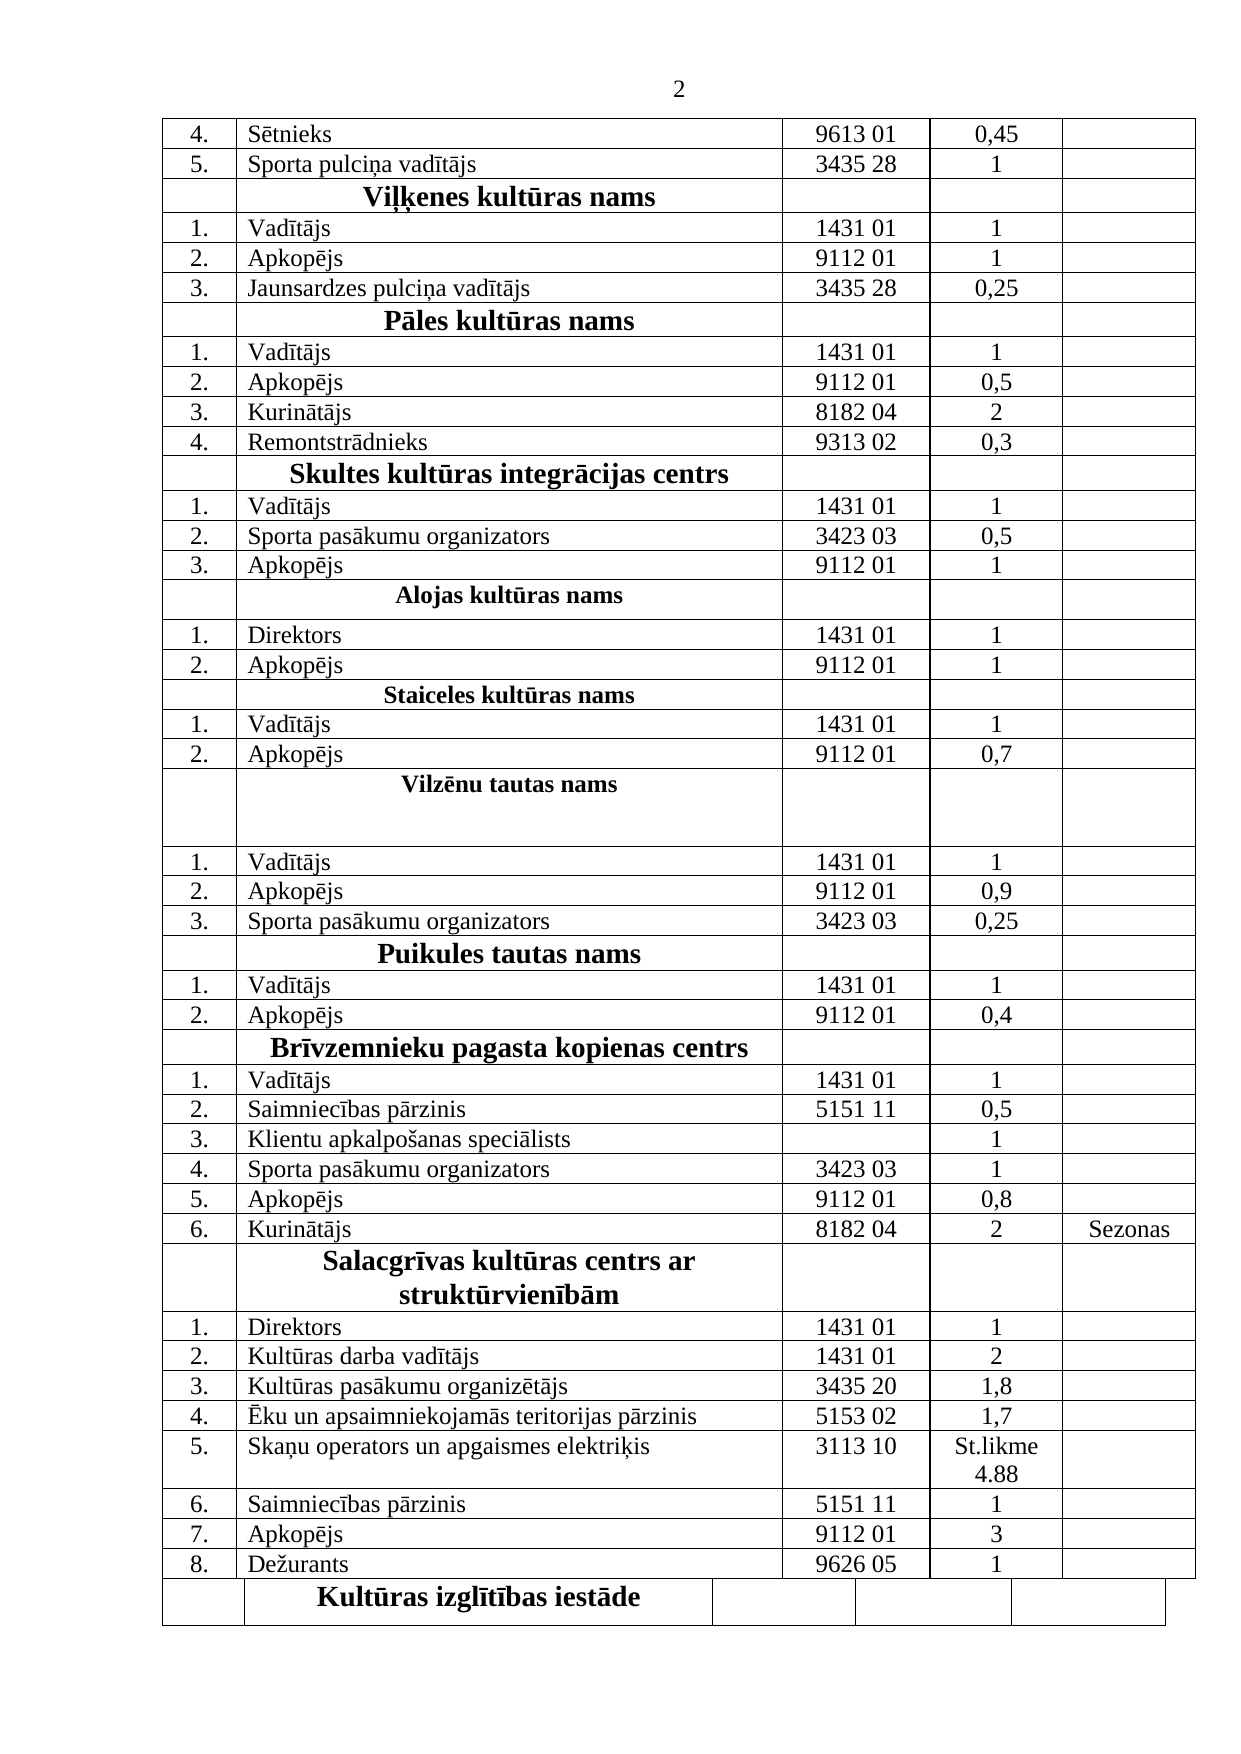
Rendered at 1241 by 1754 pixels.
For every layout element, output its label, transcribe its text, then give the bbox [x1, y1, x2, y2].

table_cell [1063, 273, 1195, 302]
table_cell Vadītājs [237, 710, 782, 738]
table_cell 9112 01 [783, 1519, 929, 1548]
table_cell 1 [931, 243, 1062, 272]
table_cell Sporta pasākumu organizators [237, 521, 782, 549]
table_cell 2. [163, 1000, 236, 1029]
table_cell [931, 1244, 1062, 1311]
table_cell 2. [163, 367, 236, 396]
table_cell [783, 936, 929, 969]
table_cell [931, 936, 1062, 969]
table_cell Apkopējs [237, 876, 782, 905]
table_cell 9112 01 [783, 1000, 929, 1029]
table_cell 2. [163, 521, 236, 549]
table_cell [1063, 1184, 1195, 1213]
table_cell 5151 11 [783, 1489, 929, 1518]
table_cell 3. [163, 273, 236, 302]
table_cell 7. [163, 1519, 236, 1548]
table_cell [1063, 936, 1195, 969]
table_cell 3435 20 [783, 1371, 929, 1400]
table_cell 1. [163, 971, 236, 999]
table_cell [1063, 456, 1195, 490]
table_cell [1063, 149, 1195, 178]
table_cell 2. [163, 650, 236, 679]
table_cell 2 [931, 397, 1062, 426]
table_cell 5151 11 [783, 1095, 929, 1123]
table_cell 6. [163, 1489, 236, 1518]
table_cell 0,25 [931, 906, 1062, 935]
table_cell [1063, 769, 1195, 846]
table_cell 1431 01 [783, 1341, 929, 1370]
table_cell 3. [163, 397, 236, 426]
table_cell [1063, 551, 1195, 579]
table_cell 0,4 [931, 1000, 1062, 1029]
table_cell 1431 01 [783, 710, 929, 738]
table_cell Vadītājs [237, 337, 782, 366]
table_cell 1 [931, 149, 1062, 178]
table_cell 1. [163, 337, 236, 366]
table_cell 3423 03 [783, 1154, 929, 1183]
table_cell [1063, 179, 1195, 212]
table_cell 1,7 [931, 1401, 1062, 1430]
table_cell [1063, 367, 1195, 396]
table_cell 3. [163, 906, 236, 935]
table_cell 1431 01 [783, 847, 929, 875]
table_cell Vadītājs [237, 971, 782, 999]
table_cell Direktors [237, 620, 782, 649]
table_cell [1063, 1000, 1195, 1029]
table_cell 8182 04 [783, 397, 929, 426]
table_cell Apkopējs [237, 551, 782, 579]
table_cell [783, 580, 929, 619]
table_cell Saimniecības pārzinis [237, 1095, 782, 1123]
table_cell [1063, 337, 1195, 366]
table_cell Vilzēnu tautas nams [237, 769, 782, 846]
table_cell Vadītājs [237, 1065, 782, 1093]
table_cell 9112 01 [783, 551, 929, 579]
table_cell 3435 28 [783, 149, 929, 178]
table_cell 9112 01 [783, 243, 929, 272]
table_cell [1063, 1401, 1195, 1430]
table_cell [163, 179, 236, 212]
table_cell 8182 04 [783, 1214, 929, 1242]
table_cell 0,8 [931, 1184, 1062, 1213]
table_cell 3. [163, 551, 236, 579]
table_cell Sporta pulciņa vadītājs [237, 149, 782, 178]
table_cell Remontstrādnieks [237, 427, 782, 455]
table_cell Sporta pasākumu organizators [237, 906, 782, 935]
table_cell Dežurants [237, 1549, 782, 1578]
table_cell 1 [931, 1549, 1062, 1578]
table_cell [931, 680, 1062, 708]
table_cell [1063, 1312, 1195, 1340]
table_cell 2. [163, 1341, 236, 1370]
table_cell Sporta pasākumu organizators [237, 1154, 782, 1183]
table_cell Kultūras darba vadītājs [237, 1341, 782, 1370]
table_cell [163, 769, 236, 846]
table_cell 1 [931, 551, 1062, 579]
table_cell 1. [163, 710, 236, 738]
table_cell [163, 936, 236, 969]
table_cell 9112 01 [783, 739, 929, 768]
table_cell [1063, 243, 1195, 272]
table_cell 1. [163, 491, 236, 520]
table_cell [856, 1579, 1011, 1625]
table_cell 1431 01 [783, 620, 929, 649]
table_cell [783, 456, 929, 490]
table_cell [1063, 1431, 1195, 1488]
table_cell 1 [931, 1065, 1062, 1093]
table_cell 1 [931, 1154, 1062, 1183]
table_cell 1431 01 [783, 337, 929, 366]
table_cell 4. [163, 1154, 236, 1183]
table_cell Pāles kultūras nams [237, 303, 782, 336]
table_cell 1431 01 [783, 971, 929, 999]
table_cell [1063, 680, 1195, 708]
table_cell [783, 769, 929, 846]
table_cell 0,5 [931, 367, 1062, 396]
table_cell 6. [163, 1214, 236, 1242]
table_header [1063, 119, 1195, 148]
table_cell [931, 1030, 1062, 1064]
table_cell Kurinātājs [237, 1214, 782, 1242]
table_header 0,45 [931, 119, 1062, 148]
table_cell [713, 1579, 855, 1625]
table_cell 0,7 [931, 739, 1062, 768]
table_cell 0,9 [931, 876, 1062, 905]
table_cell [931, 179, 1062, 212]
table_cell 1. [163, 1312, 236, 1340]
table_cell Jaunsardzes pulciņa vadītājs [237, 273, 782, 302]
table_cell [1063, 971, 1195, 999]
table_cell 2. [163, 739, 236, 768]
table_cell [1063, 303, 1195, 336]
table_cell 3. [163, 1371, 236, 1400]
table_cell 1 [931, 1489, 1062, 1518]
table_cell Vadītājs [237, 847, 782, 875]
table_cell 1,8 [931, 1371, 1062, 1400]
table_cell [1063, 427, 1195, 455]
table_cell [783, 303, 929, 336]
table_cell [1063, 710, 1195, 738]
table_cell 1. [163, 1065, 236, 1093]
table_cell [1012, 1579, 1165, 1625]
table_cell Skultes kultūras integrācijas centrs [237, 456, 782, 490]
table_cell [1063, 1371, 1195, 1400]
table_cell 1431 01 [783, 213, 929, 242]
table_cell 9112 01 [783, 876, 929, 905]
table_cell [163, 303, 236, 336]
table_cell Apkopējs [237, 1184, 782, 1213]
table_cell [1063, 1519, 1195, 1548]
table_cell 1. [163, 847, 236, 875]
table_cell [163, 680, 236, 708]
table_cell [1063, 1124, 1195, 1153]
table_header Sētnieks [237, 119, 782, 148]
table_cell [783, 179, 929, 212]
table_cell Apkopējs [237, 367, 782, 396]
table_cell Salacgrīvas kultūras centrs ar struktūrvienībām [237, 1244, 782, 1311]
table_cell 2. [163, 1095, 236, 1123]
table_cell 1. [163, 213, 236, 242]
table_cell 5. [163, 1184, 236, 1213]
table_cell Brīvzemnieku pagasta kopienas centrs [237, 1030, 782, 1064]
table_cell [931, 456, 1062, 490]
table_cell 2. [163, 876, 236, 905]
table_cell [783, 1030, 929, 1064]
table_cell 1431 01 [783, 1312, 929, 1340]
table_cell Skaņu operators un apgaismes elektriķis [237, 1431, 782, 1488]
table_cell [1063, 1489, 1195, 1518]
table_cell [783, 1124, 929, 1153]
table_cell [1063, 906, 1195, 935]
table_cell Staiceles kultūras nams [237, 680, 782, 708]
table_cell [1063, 620, 1195, 649]
table_cell Saimniecības pārzinis [237, 1489, 782, 1518]
table_cell 4. [163, 1401, 236, 1430]
table_cell Viļķenes kultūras nams [237, 179, 782, 212]
table_cell 1 [931, 971, 1062, 999]
table_cell 3423 03 [783, 521, 929, 549]
table_cell 1 [931, 213, 1062, 242]
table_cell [245, 1579, 712, 1625]
table_cell [1063, 1095, 1195, 1123]
table_cell Kultūras pasākumu organizētājs [237, 1371, 782, 1400]
table_cell 3 [931, 1519, 1062, 1548]
table_cell [783, 680, 929, 708]
table_cell [783, 1244, 929, 1311]
table_header 9613 01 [783, 119, 929, 148]
table_cell [1063, 580, 1195, 619]
table_cell Apkopējs [237, 1519, 782, 1548]
table_cell [931, 580, 1062, 619]
table_cell 1431 01 [783, 1065, 929, 1093]
table_cell [1063, 1549, 1195, 1578]
table_header 4. [163, 119, 236, 148]
table_cell 1 [931, 620, 1062, 649]
table_cell 9112 01 [783, 367, 929, 396]
table_cell St.likme 4.88 [931, 1431, 1062, 1488]
table_cell 3. [163, 1124, 236, 1153]
table_cell Ēku un apsaimniekojamās teritorijas pārzinis [237, 1401, 782, 1430]
table_cell [1063, 491, 1195, 520]
table_cell 5. [163, 1431, 236, 1488]
table_cell [1063, 397, 1195, 426]
table_cell [163, 456, 236, 490]
table_cell Direktors [237, 1312, 782, 1340]
table_cell Sezonas [1063, 1214, 1195, 1242]
table_cell [163, 1244, 236, 1311]
table_cell 2 [931, 1214, 1062, 1242]
table_cell 0,3 [931, 427, 1062, 455]
table_cell Apkopējs [237, 1000, 782, 1029]
table_cell 1 [931, 491, 1062, 520]
table_cell Apkopējs [237, 739, 782, 768]
table_cell 1 [931, 650, 1062, 679]
table_cell [931, 769, 1062, 846]
table_cell [931, 303, 1062, 336]
table_cell 9626 05 [783, 1549, 929, 1578]
table_cell 0,25 [931, 273, 1062, 302]
table_cell [1063, 1341, 1195, 1370]
table_cell 1 [931, 710, 1062, 738]
table_cell Kurinātājs [237, 397, 782, 426]
table_cell 9112 01 [783, 1184, 929, 1213]
table_cell [163, 1030, 236, 1064]
table_cell 0,5 [931, 1095, 1062, 1123]
table_cell 9313 02 [783, 427, 929, 455]
table_cell Apkopējs [237, 243, 782, 272]
table_cell Alojas kultūras nams [237, 580, 782, 619]
table_cell 2. [163, 243, 236, 272]
table_cell 4. [163, 427, 236, 455]
table_cell 5153 02 [783, 1401, 929, 1430]
table_cell 3423 03 [783, 906, 929, 935]
table_cell 1 [931, 847, 1062, 875]
table_cell Vadītājs [237, 213, 782, 242]
table_cell Klientu apkalpošanas speciālists [237, 1124, 782, 1153]
table_cell Apkopējs [237, 650, 782, 679]
table_cell 8. [163, 1549, 236, 1578]
table_cell 5. [163, 149, 236, 178]
table_cell 1. [163, 620, 236, 649]
table_cell [1063, 847, 1195, 875]
table_cell [1063, 521, 1195, 549]
table_cell [1063, 1065, 1195, 1093]
table_cell 3113 10 [783, 1431, 929, 1488]
table_cell 1431 01 [783, 491, 929, 520]
table_cell [163, 1579, 244, 1625]
table_cell [1063, 1244, 1195, 1311]
table_cell 1 [931, 1312, 1062, 1340]
table_cell 1 [931, 337, 1062, 366]
table_cell [1063, 739, 1195, 768]
table_cell 3435 28 [783, 273, 929, 302]
table_cell 9112 01 [783, 650, 929, 679]
table_cell [1063, 650, 1195, 679]
table_cell [1063, 876, 1195, 905]
table_cell [1063, 1154, 1195, 1183]
table_cell Vadītājs [237, 491, 782, 520]
table_cell [163, 580, 236, 619]
table_cell 2 [931, 1341, 1062, 1370]
table_cell [1063, 1030, 1195, 1064]
table_cell 0,5 [931, 521, 1062, 549]
table_cell 1 [931, 1124, 1062, 1153]
table_cell [1063, 213, 1195, 242]
table_cell Puikules tautas nams [237, 936, 782, 969]
